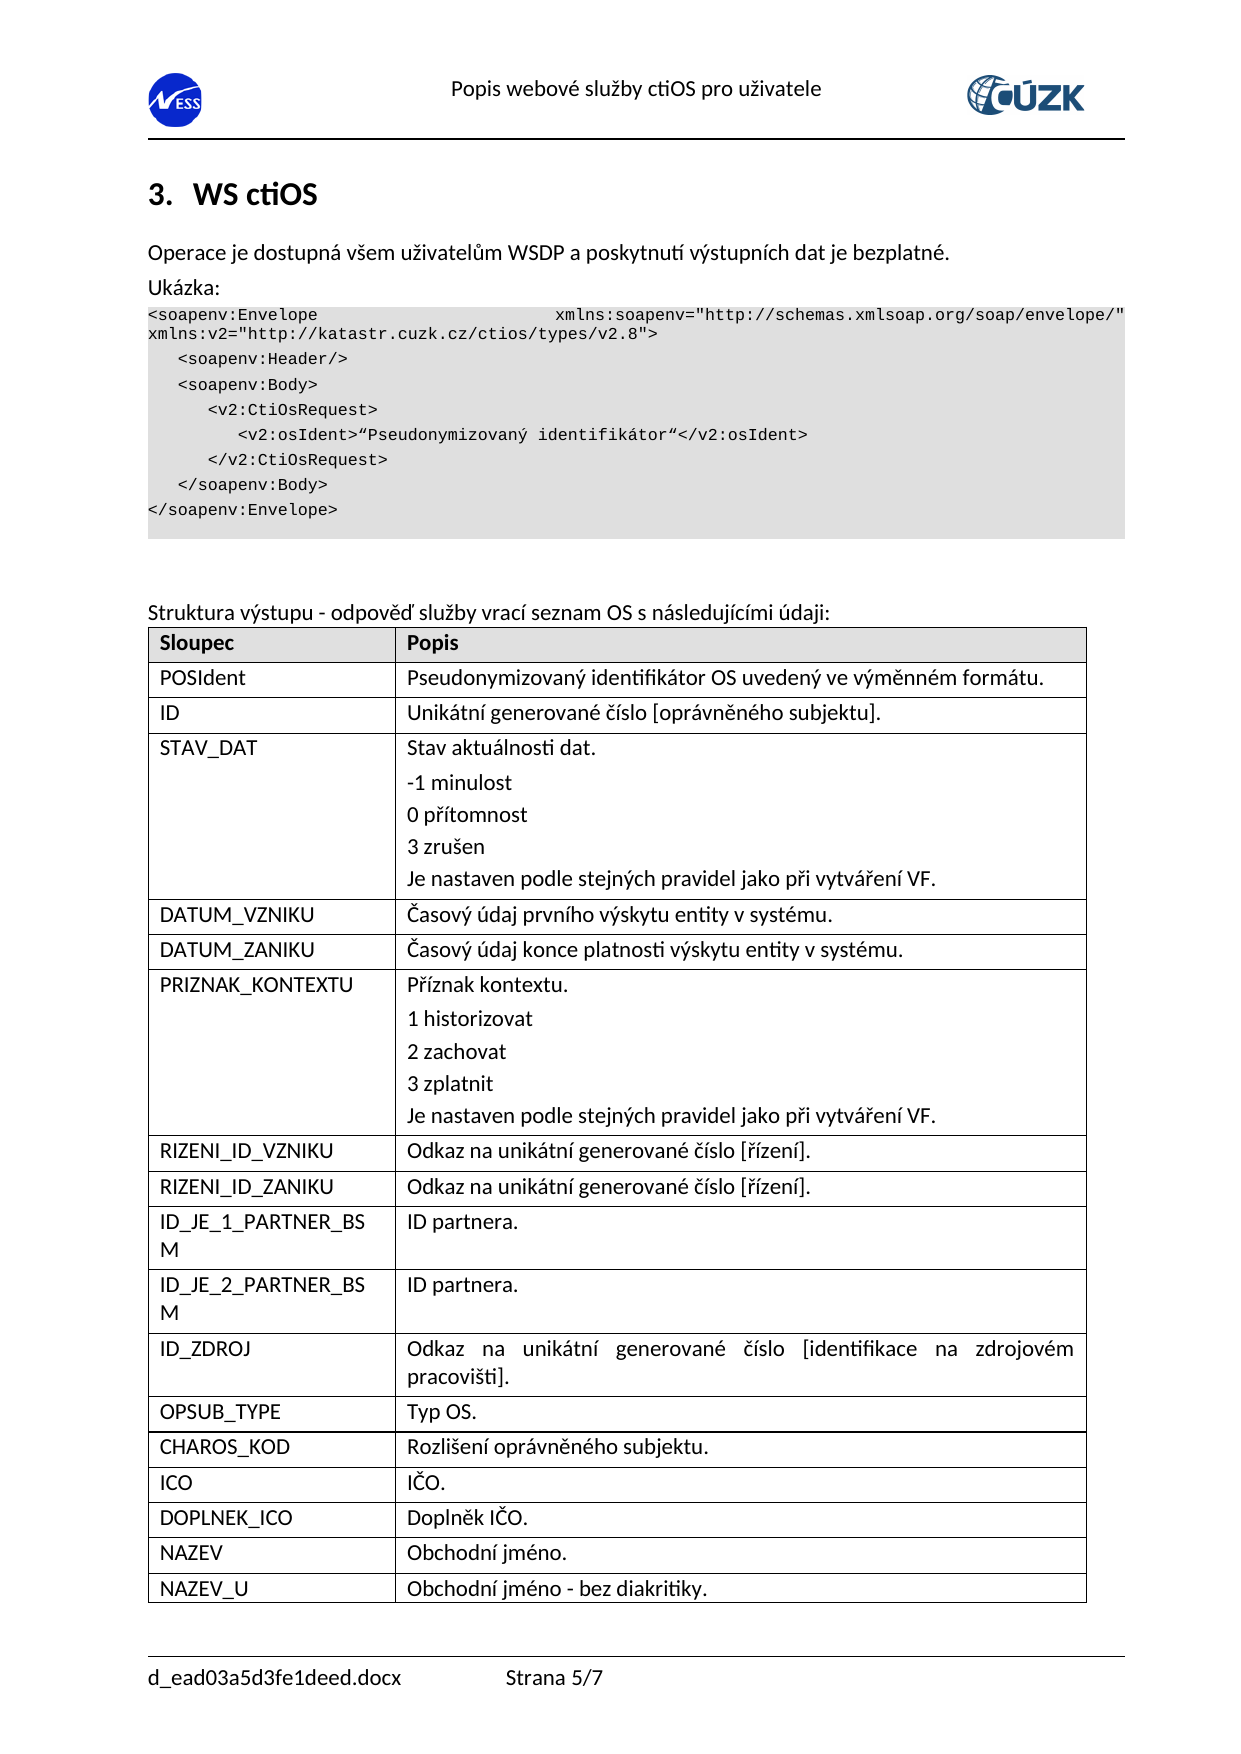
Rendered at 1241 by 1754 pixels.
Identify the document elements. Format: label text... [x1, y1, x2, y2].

table_cell DATUM_VZNIKU [149, 900, 395, 934]
table_header Sloupec [149, 628, 395, 662]
table_cell CHAROS_KOD [149, 1433, 395, 1467]
table_cell RIZENI_ID_ZANIKU [149, 1172, 395, 1206]
table_cell ID_JE_2_PARTNER_BSM [149, 1270, 395, 1333]
text <soapenv:Header/> [148, 351, 1125, 370]
text Struktura výstupu - odpověď služby vrací seznam OS s následujícími údaji: [148, 598, 1125, 627]
table_cell OPSUB_TYPE [149, 1397, 395, 1431]
table_cell ID_JE_1_PARTNER_BSM [149, 1207, 395, 1269]
table_cell RIZENI_ID_VZNIKU [149, 1136, 395, 1171]
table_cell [396, 1574, 1086, 1602]
table_cell ID partnera. [396, 1207, 1086, 1269]
table_cell STAV_DAT [149, 734, 395, 899]
table_cell IČO. [396, 1468, 1086, 1502]
text Operace je dostupná všem uživatelům WSDP a poskytnutí výstupních dat je bezplatné. [148, 238, 1125, 266]
table_cell Rozlišení oprávněného subjektu. [396, 1433, 1086, 1467]
table_cell DATUM_ZANIKU [149, 935, 395, 969]
table_cell ICO [149, 1468, 395, 1502]
table_cell PRIZNAK_KONTEXTU [149, 970, 395, 1135]
text </soapenv:Body> [148, 476, 1125, 495]
table_cell Odkaz na unikátní generované číslo [řízení]. [396, 1172, 1086, 1206]
picture [148, 73, 202, 127]
table_cell Obchodní jméno. [396, 1538, 1086, 1573]
text <soapenv:Body> [148, 376, 1125, 395]
table_cell Odkaz na unikátní generované číslo [identifikace na zdrojovém pracovišti]. [396, 1334, 1086, 1396]
table_cell Pseudonymizovaný identifikátor OS uvedený ve výměnném formátu. [396, 663, 1086, 697]
text </v2:CtiOsRequest> [148, 451, 1125, 470]
table_cell DOPLNEK_ICO [149, 1503, 395, 1537]
text </soapenv:Envelope> [148, 502, 1125, 539]
table_cell NAZEV_U [149, 1574, 395, 1602]
text Ukázka: [148, 273, 1125, 301]
table_cell Stav aktuálnosti dat. -1 minulost 0 přítomnost 3 zrušen Je nastaven podle stejných pravidel jako při vytváření VF. [396, 734, 1086, 899]
table_cell POSIdent [149, 663, 395, 697]
table_cell ID [149, 698, 395, 732]
subtitle WS ctiOS [148, 173, 1125, 213]
table_cell Odkaz na unikátní generované číslo [řízení]. [396, 1136, 1086, 1171]
table_cell Doplněk IČO. [396, 1503, 1086, 1537]
text <v2:CtiOsRequest> [148, 401, 1125, 420]
table_cell ID partnera. [396, 1270, 1086, 1333]
table_header Popis [396, 628, 1086, 662]
table_cell ID_ZDROJ [149, 1334, 395, 1396]
table_cell Časový údaj prvního výskytu entity v systému. [396, 900, 1086, 934]
table_cell Typ OS. [396, 1397, 1086, 1431]
table_cell Unikátní generované číslo [oprávněného subjektu]. [396, 698, 1086, 732]
table_cell NAZEV [149, 1538, 395, 1573]
table_cell Časový údaj konce platnosti výskytu entity v systému. [396, 935, 1086, 969]
text <soapenv:Envelope xmlns:soapenv="http://schemas.xmlsoap.org/soap/envelope/" xmlns:v2="http://katastr.cuzk.cz/ctios/types/v2.8"> [148, 307, 1125, 345]
text <v2:osIdent>“Pseudonymizovaný identifikátor“</v2:osIdent> [148, 426, 1125, 445]
table_cell Příznak kontextu. 1 historizovat 2 zachovat 3 zplatnit Je nastaven podle stejných pravidel jako při vytváření VF. [396, 970, 1086, 1135]
picture [967, 75, 1085, 115]
